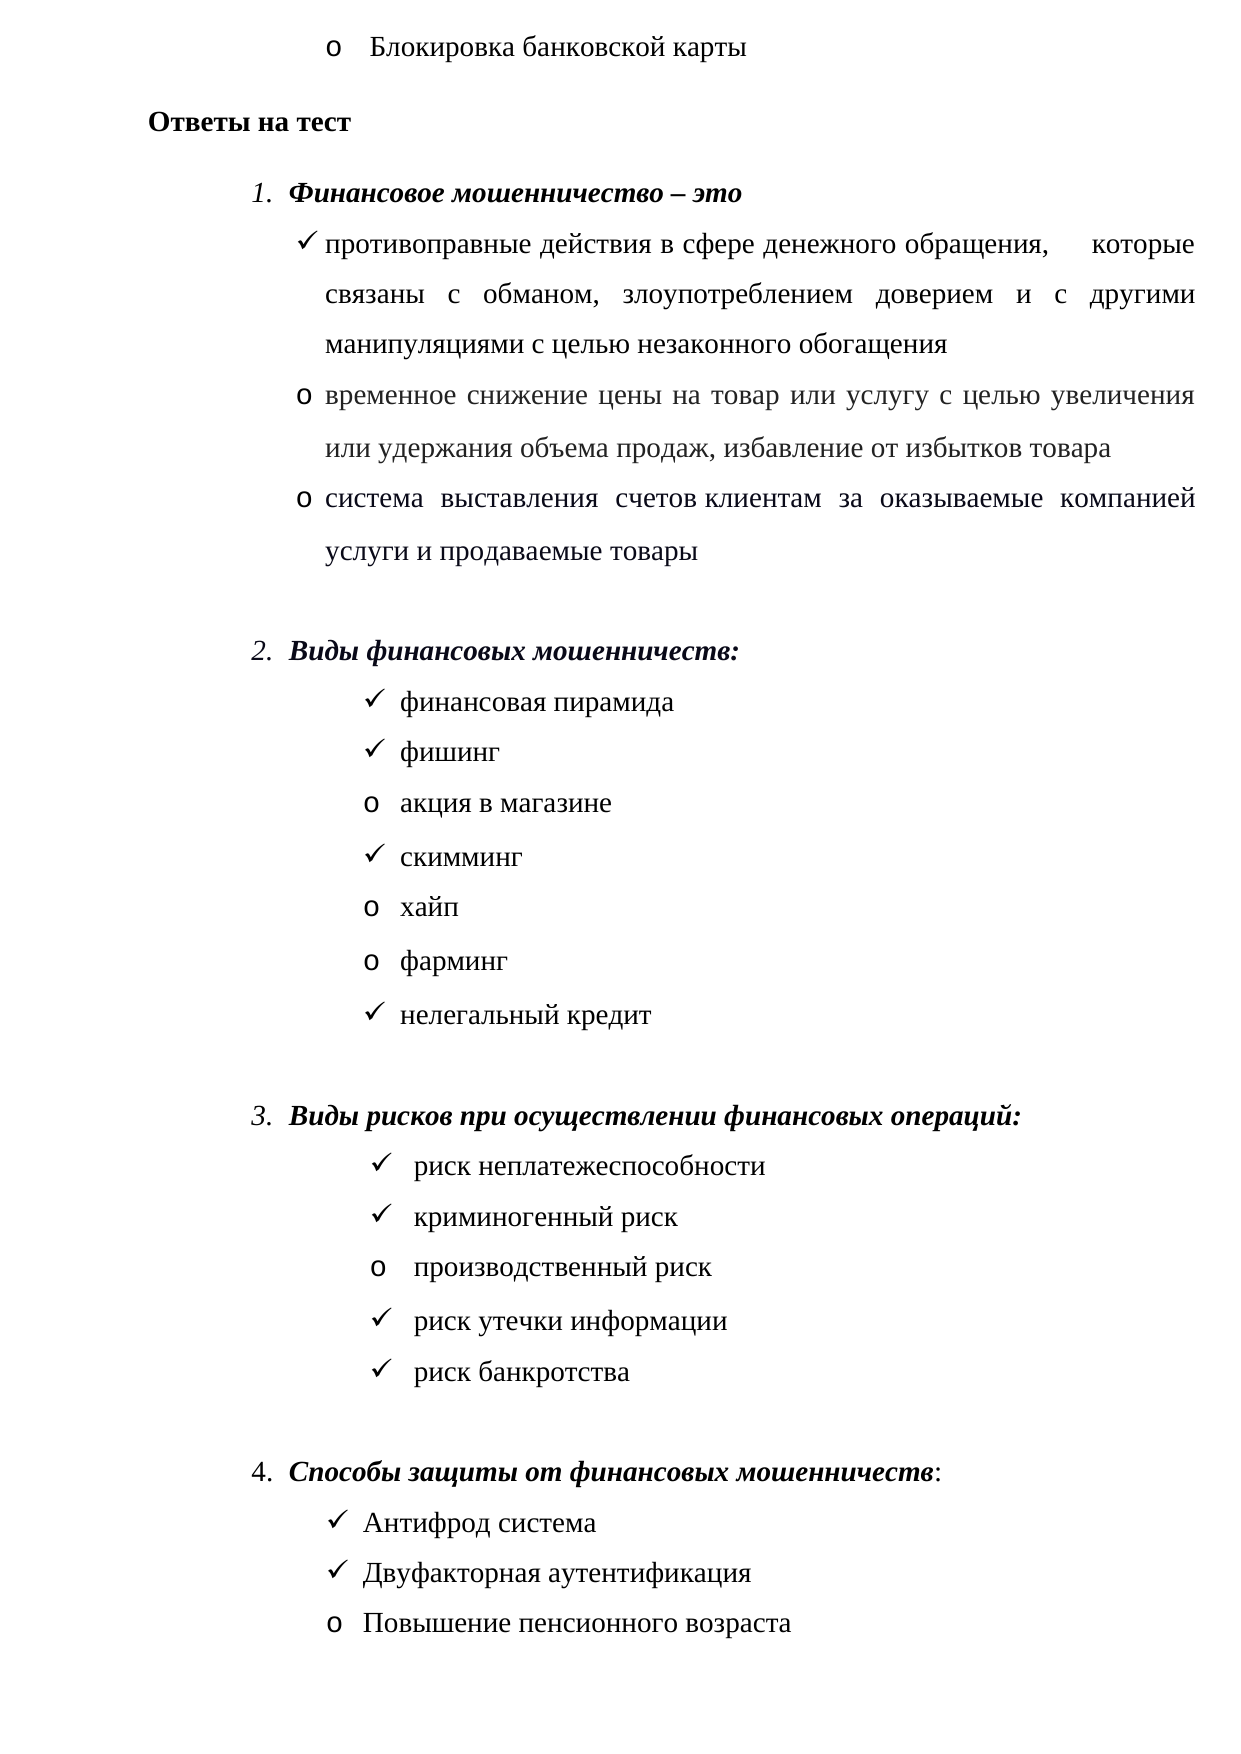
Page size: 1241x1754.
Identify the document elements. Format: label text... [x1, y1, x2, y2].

list Финансовое мошенничество – это [251, 176, 1196, 209]
list акция в магазине [363, 785, 1196, 821]
list Антифрод система [326, 1505, 1196, 1538]
list Виды финансовых мошенничеств: [251, 633, 1196, 667]
list временное снижение цены на товар или услугу с целью увеличения или удержания объема продаж, избавление от избытков товара [295, 377, 1196, 463]
list риск утечки информации [369, 1303, 1196, 1337]
list Повышение пенсионного возраста [326, 1606, 1196, 1642]
list Способы защиты от финансовых мошенничеств: [251, 1454, 1196, 1488]
list фарминг [363, 943, 1196, 979]
text Ответы на тест [148, 104, 1196, 138]
list Виды рисков при осуществлении финансовых операций: [251, 1098, 1196, 1132]
list фишинг [363, 734, 1196, 768]
list хайп [363, 889, 1196, 925]
list финансовая пирамида [363, 684, 1196, 717]
list риск неплатежеспособности [369, 1148, 1196, 1182]
list производственный риск [369, 1249, 1196, 1285]
list скимминг [363, 839, 1196, 872]
list риск банкротства [369, 1354, 1196, 1387]
list криминогенный риск [369, 1199, 1196, 1232]
list нелегальный кредит [363, 997, 1196, 1031]
list система выставления счетов клиентам за оказываемые компанией услуги и продаваемые товары [295, 480, 1196, 566]
list противоправные действия в сфере денежного обращения, которые связаны с обманом, злоупотреблением доверием и с другими манипуляциями с целью незаконного обогащения [295, 226, 1196, 360]
list Двуфакторная аутентификация [326, 1555, 1196, 1589]
list Блокировка банковской карты [325, 29, 1196, 66]
